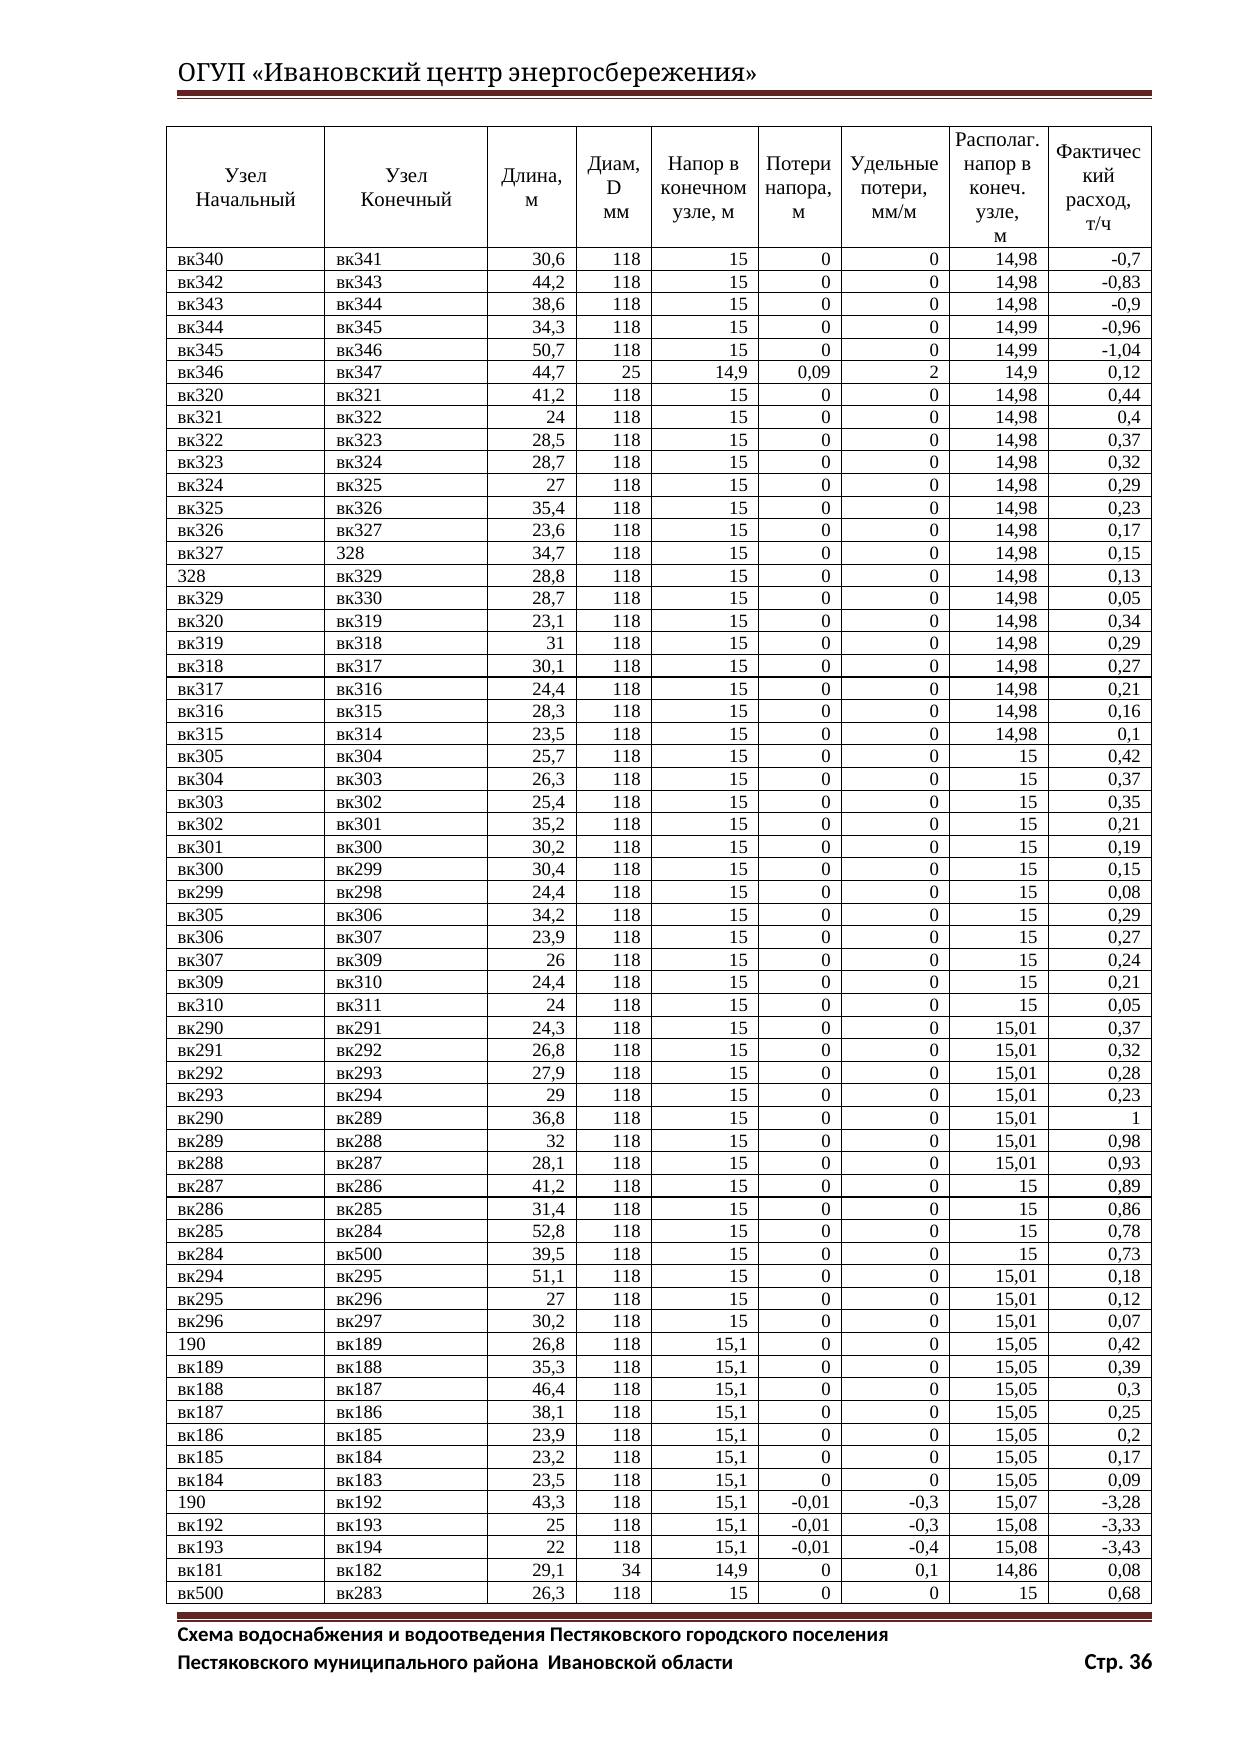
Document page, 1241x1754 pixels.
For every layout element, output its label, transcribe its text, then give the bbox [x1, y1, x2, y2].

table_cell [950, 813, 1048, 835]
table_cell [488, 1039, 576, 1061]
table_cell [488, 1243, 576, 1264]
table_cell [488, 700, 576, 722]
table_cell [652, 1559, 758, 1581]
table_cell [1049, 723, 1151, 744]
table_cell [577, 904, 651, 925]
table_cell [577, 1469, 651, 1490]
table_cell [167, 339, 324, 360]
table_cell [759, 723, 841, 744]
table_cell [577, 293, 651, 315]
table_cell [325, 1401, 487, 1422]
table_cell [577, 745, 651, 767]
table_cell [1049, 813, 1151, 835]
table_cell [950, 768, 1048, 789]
table_header Удельные потери, мм/м [842, 127, 949, 247]
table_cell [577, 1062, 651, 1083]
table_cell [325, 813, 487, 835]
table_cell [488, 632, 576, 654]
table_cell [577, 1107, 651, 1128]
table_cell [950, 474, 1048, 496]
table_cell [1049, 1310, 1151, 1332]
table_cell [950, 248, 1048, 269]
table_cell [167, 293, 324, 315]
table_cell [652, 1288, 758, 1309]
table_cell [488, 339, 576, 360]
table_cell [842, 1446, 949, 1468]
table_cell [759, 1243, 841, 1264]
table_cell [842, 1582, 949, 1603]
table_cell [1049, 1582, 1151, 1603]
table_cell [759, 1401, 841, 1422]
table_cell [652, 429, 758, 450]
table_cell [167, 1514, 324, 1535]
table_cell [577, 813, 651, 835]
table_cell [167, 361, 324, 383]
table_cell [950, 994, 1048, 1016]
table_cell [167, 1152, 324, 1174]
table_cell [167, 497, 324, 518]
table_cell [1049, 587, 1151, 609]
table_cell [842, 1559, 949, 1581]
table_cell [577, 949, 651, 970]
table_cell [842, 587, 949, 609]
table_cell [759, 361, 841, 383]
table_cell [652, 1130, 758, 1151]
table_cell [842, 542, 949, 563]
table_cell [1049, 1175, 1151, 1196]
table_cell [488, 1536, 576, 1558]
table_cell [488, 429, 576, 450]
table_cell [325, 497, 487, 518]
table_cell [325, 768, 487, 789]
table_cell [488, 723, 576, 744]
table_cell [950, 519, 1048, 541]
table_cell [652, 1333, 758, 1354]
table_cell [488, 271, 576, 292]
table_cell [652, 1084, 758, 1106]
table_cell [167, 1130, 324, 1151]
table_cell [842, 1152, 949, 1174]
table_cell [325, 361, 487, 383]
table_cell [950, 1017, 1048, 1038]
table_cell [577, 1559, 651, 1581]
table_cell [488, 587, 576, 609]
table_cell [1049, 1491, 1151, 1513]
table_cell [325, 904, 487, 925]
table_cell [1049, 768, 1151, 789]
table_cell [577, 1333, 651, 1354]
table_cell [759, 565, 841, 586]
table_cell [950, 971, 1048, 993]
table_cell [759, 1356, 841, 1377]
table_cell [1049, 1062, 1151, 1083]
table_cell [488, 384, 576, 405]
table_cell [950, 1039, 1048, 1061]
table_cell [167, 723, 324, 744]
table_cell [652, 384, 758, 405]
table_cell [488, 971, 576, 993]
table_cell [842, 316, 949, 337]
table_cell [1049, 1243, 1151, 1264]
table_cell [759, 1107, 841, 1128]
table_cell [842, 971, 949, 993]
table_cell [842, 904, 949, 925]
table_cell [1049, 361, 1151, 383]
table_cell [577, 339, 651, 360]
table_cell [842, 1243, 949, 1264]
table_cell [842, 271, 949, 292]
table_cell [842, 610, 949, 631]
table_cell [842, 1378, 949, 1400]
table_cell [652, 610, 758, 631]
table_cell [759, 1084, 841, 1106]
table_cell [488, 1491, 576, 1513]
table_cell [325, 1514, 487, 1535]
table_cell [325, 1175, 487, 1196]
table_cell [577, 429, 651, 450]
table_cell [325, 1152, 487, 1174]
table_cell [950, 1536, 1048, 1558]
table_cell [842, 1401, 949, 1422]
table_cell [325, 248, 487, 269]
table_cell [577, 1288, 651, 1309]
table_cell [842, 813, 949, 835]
table_header Узел Конечный [325, 127, 487, 247]
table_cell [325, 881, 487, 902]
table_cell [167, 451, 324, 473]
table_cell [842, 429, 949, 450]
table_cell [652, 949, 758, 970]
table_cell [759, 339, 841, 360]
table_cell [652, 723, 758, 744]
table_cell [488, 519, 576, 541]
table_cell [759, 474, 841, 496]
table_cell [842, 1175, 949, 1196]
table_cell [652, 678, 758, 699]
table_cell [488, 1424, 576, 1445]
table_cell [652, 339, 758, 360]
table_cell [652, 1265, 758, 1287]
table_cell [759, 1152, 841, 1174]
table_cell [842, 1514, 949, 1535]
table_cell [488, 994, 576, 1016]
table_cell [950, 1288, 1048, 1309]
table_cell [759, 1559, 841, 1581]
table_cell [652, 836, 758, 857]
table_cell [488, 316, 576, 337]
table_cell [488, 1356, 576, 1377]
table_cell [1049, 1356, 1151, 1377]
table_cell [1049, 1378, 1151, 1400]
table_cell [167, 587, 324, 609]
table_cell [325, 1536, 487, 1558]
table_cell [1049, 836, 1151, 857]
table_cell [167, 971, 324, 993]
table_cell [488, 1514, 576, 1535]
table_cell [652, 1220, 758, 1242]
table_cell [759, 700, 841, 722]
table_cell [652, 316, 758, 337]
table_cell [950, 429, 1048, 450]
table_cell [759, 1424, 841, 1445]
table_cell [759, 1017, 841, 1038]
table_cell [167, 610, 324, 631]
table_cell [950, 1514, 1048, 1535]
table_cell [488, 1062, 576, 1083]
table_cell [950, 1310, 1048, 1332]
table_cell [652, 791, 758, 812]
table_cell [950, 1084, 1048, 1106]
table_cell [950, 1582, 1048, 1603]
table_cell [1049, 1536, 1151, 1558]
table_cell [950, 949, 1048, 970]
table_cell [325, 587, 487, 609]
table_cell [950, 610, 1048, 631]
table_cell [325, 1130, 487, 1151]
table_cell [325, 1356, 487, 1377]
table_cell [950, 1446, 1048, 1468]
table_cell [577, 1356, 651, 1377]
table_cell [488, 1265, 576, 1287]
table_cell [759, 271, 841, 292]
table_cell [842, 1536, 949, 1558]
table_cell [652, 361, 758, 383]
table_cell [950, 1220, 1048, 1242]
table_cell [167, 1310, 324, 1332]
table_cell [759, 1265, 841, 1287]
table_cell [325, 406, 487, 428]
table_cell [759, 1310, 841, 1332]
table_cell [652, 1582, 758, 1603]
table_header Потери напора, м [759, 127, 841, 247]
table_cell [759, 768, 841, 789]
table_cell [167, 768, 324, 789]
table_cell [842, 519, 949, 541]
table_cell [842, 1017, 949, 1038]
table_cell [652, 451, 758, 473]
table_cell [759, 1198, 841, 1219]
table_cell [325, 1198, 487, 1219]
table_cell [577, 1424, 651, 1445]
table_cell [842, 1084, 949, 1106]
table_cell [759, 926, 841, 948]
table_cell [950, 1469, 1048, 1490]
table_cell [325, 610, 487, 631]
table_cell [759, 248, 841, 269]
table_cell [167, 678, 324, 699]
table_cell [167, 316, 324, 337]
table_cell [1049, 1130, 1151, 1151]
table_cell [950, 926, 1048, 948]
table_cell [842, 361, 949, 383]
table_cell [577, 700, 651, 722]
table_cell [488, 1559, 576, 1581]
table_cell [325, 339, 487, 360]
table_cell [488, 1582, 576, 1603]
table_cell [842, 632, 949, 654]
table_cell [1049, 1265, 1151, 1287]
table_header Длина, м [488, 127, 576, 247]
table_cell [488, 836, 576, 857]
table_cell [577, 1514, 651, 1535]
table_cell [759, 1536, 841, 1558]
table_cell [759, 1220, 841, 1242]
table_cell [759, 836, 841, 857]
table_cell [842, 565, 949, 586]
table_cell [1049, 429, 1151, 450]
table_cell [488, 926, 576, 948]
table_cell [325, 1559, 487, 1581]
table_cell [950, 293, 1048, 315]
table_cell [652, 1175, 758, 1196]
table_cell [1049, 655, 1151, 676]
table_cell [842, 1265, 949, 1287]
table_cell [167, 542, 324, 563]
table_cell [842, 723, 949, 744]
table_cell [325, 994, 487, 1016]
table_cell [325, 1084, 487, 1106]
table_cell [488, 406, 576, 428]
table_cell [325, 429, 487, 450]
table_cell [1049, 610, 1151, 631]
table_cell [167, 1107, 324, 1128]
table_header Узел Начальный [167, 127, 324, 247]
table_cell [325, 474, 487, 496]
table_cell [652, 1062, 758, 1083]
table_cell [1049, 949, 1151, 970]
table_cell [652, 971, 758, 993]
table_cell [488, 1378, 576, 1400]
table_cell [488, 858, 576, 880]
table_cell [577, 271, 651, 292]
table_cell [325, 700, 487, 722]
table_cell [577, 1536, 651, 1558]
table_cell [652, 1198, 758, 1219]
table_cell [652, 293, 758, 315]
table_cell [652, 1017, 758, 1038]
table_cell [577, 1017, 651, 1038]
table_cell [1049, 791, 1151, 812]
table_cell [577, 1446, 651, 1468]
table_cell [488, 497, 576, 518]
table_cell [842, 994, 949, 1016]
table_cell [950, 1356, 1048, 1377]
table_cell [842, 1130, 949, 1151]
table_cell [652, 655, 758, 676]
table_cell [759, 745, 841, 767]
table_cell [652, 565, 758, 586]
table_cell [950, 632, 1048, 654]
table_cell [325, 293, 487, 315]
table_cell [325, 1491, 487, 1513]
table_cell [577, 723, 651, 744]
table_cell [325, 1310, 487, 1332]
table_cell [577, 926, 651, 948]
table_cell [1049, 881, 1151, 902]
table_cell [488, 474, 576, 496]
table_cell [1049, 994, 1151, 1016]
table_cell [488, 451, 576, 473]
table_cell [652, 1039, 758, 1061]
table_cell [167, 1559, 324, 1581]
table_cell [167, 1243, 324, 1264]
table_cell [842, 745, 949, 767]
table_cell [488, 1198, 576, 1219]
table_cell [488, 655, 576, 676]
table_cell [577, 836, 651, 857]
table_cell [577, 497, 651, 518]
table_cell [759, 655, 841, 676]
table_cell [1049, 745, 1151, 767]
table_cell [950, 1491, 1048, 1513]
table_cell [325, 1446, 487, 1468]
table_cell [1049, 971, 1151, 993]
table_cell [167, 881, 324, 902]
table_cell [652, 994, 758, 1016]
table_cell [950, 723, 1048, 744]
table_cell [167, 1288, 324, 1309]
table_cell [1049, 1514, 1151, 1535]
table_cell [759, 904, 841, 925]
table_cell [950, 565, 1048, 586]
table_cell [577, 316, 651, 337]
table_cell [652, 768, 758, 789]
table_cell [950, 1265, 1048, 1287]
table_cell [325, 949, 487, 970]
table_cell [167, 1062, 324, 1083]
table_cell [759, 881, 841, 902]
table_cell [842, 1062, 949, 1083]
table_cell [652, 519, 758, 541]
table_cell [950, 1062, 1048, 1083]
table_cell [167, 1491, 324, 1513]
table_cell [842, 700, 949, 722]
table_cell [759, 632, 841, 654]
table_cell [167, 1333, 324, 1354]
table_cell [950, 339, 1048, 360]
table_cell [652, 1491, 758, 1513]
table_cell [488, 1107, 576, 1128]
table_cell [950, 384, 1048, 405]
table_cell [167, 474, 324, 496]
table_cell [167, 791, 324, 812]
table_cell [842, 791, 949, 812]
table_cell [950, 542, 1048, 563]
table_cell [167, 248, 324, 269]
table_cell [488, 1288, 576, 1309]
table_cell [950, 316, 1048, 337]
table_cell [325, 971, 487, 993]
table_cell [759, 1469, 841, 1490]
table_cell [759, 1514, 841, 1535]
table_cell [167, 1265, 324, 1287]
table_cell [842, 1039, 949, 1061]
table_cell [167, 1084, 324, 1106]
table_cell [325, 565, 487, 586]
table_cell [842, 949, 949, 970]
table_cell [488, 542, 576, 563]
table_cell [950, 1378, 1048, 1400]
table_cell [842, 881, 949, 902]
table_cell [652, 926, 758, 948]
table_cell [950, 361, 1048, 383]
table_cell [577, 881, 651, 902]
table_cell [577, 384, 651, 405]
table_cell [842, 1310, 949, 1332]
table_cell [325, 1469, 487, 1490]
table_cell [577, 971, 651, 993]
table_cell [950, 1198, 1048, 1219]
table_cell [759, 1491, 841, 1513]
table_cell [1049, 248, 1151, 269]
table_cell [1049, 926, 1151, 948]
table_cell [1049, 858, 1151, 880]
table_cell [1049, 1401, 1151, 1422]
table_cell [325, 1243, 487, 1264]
table_header Располаг. напор в конеч. узле, м [950, 127, 1048, 247]
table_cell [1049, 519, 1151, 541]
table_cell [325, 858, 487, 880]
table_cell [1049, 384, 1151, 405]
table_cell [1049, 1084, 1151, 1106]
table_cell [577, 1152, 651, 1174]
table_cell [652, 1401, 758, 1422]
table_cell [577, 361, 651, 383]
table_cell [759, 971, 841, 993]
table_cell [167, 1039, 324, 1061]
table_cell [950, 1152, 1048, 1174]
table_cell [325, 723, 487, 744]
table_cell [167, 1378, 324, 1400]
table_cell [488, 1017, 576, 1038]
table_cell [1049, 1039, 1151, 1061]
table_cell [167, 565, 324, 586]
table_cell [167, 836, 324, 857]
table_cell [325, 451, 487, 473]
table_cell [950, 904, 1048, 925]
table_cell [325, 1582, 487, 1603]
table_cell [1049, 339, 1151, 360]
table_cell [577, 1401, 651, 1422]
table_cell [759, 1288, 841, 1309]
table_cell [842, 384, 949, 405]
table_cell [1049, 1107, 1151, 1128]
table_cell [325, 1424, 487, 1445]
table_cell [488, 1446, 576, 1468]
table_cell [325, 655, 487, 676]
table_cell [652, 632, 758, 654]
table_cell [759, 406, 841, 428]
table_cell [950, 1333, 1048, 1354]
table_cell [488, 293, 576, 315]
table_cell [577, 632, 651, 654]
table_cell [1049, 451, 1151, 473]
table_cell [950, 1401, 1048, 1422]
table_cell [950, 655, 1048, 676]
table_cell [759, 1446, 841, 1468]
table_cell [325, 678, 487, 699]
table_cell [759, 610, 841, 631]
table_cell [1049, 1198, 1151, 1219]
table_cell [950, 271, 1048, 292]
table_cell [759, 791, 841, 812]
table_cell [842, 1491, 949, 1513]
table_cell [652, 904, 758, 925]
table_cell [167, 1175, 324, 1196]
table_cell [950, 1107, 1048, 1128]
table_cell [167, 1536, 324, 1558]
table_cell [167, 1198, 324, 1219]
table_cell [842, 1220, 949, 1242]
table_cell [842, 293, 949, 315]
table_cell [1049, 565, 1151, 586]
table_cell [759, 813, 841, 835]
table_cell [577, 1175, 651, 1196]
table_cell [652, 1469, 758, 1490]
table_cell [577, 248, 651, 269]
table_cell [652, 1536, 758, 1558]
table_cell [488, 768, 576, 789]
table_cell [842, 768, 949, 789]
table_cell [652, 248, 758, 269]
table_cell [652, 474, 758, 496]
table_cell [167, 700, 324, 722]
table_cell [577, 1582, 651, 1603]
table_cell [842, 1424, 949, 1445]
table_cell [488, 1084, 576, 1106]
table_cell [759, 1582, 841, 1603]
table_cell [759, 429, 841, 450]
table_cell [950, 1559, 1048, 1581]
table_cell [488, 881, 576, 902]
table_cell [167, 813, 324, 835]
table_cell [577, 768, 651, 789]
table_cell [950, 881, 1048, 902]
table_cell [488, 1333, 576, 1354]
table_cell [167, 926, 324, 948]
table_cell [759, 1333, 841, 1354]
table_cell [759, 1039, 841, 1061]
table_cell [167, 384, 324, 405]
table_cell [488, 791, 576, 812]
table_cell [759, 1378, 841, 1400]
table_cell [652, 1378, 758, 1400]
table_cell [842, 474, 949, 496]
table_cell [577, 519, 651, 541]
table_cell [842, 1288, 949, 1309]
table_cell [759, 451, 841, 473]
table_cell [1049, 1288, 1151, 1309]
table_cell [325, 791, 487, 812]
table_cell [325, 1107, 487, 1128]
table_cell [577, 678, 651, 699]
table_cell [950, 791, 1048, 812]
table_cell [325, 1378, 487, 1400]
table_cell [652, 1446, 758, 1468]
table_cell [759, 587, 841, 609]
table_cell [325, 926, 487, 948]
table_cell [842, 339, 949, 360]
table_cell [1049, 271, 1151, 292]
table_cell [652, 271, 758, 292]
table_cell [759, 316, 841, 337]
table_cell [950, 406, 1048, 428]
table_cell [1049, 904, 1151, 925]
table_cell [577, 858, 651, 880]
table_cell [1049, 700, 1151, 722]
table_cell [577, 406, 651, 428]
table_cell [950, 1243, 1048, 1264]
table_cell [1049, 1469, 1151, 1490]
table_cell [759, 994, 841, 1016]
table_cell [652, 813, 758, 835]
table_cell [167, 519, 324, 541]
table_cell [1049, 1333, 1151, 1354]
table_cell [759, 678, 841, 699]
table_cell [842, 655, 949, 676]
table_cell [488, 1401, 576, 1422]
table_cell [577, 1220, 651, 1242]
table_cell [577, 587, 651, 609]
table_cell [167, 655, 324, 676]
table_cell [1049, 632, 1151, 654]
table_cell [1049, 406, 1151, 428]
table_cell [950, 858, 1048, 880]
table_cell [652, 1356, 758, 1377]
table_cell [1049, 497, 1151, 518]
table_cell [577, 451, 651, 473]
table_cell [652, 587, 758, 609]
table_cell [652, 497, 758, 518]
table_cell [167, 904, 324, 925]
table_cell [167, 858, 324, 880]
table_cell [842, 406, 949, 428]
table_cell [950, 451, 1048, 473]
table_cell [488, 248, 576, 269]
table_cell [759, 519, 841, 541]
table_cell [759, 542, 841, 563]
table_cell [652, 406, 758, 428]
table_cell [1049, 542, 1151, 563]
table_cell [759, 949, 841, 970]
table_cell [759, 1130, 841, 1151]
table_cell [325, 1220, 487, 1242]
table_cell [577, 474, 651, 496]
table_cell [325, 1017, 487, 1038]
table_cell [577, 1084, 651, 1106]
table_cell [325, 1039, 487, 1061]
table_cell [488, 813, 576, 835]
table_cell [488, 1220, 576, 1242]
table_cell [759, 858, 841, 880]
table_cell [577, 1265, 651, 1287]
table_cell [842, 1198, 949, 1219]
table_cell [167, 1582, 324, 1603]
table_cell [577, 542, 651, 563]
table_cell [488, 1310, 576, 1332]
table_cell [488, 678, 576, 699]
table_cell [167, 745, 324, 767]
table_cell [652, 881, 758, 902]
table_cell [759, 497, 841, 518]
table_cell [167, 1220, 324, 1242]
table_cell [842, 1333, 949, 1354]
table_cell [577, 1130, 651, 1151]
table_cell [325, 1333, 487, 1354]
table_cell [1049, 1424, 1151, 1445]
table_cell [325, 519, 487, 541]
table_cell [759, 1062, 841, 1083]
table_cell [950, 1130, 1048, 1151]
table_header Диам, D мм [577, 127, 651, 247]
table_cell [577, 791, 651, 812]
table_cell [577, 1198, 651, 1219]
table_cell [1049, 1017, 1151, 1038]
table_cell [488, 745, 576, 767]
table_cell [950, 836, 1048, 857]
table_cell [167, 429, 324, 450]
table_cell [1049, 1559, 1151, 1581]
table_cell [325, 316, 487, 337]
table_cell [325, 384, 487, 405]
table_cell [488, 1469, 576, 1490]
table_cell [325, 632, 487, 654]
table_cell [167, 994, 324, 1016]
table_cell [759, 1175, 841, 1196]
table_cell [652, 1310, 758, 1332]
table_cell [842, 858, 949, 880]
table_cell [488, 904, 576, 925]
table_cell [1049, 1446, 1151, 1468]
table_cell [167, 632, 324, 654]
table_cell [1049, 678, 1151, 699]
table_header Напор в конечном узле, м [652, 127, 758, 247]
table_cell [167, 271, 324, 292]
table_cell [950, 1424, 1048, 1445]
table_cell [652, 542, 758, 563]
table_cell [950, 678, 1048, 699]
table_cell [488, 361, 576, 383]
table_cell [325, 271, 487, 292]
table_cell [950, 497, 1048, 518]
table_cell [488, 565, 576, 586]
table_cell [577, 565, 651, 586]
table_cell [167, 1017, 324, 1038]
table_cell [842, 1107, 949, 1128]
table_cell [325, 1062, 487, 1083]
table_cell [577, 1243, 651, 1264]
table_header Фактический расход, т/ч [1049, 127, 1151, 247]
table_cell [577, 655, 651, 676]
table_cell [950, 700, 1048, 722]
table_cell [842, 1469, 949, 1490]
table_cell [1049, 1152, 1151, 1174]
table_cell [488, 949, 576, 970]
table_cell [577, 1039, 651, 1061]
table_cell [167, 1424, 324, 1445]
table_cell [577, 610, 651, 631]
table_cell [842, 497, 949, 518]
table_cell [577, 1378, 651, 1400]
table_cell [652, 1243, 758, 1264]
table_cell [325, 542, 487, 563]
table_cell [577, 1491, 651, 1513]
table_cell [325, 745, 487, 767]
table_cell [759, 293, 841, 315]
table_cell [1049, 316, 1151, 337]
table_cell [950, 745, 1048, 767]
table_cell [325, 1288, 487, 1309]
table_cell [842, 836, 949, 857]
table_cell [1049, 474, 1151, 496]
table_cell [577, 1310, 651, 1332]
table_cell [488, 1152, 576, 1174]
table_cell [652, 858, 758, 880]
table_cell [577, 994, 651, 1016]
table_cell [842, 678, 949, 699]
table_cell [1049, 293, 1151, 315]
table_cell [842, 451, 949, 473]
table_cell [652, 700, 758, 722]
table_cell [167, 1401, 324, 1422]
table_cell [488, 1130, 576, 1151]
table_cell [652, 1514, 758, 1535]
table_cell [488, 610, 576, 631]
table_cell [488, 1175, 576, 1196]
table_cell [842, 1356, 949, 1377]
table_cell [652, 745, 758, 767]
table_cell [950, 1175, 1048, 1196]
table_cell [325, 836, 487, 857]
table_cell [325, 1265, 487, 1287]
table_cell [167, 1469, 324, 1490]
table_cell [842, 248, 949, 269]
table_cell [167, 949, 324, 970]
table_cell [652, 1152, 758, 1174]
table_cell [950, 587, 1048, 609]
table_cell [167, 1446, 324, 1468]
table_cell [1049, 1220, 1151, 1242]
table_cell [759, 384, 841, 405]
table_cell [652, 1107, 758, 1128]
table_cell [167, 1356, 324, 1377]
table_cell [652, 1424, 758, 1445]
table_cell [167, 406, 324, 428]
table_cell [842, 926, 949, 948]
